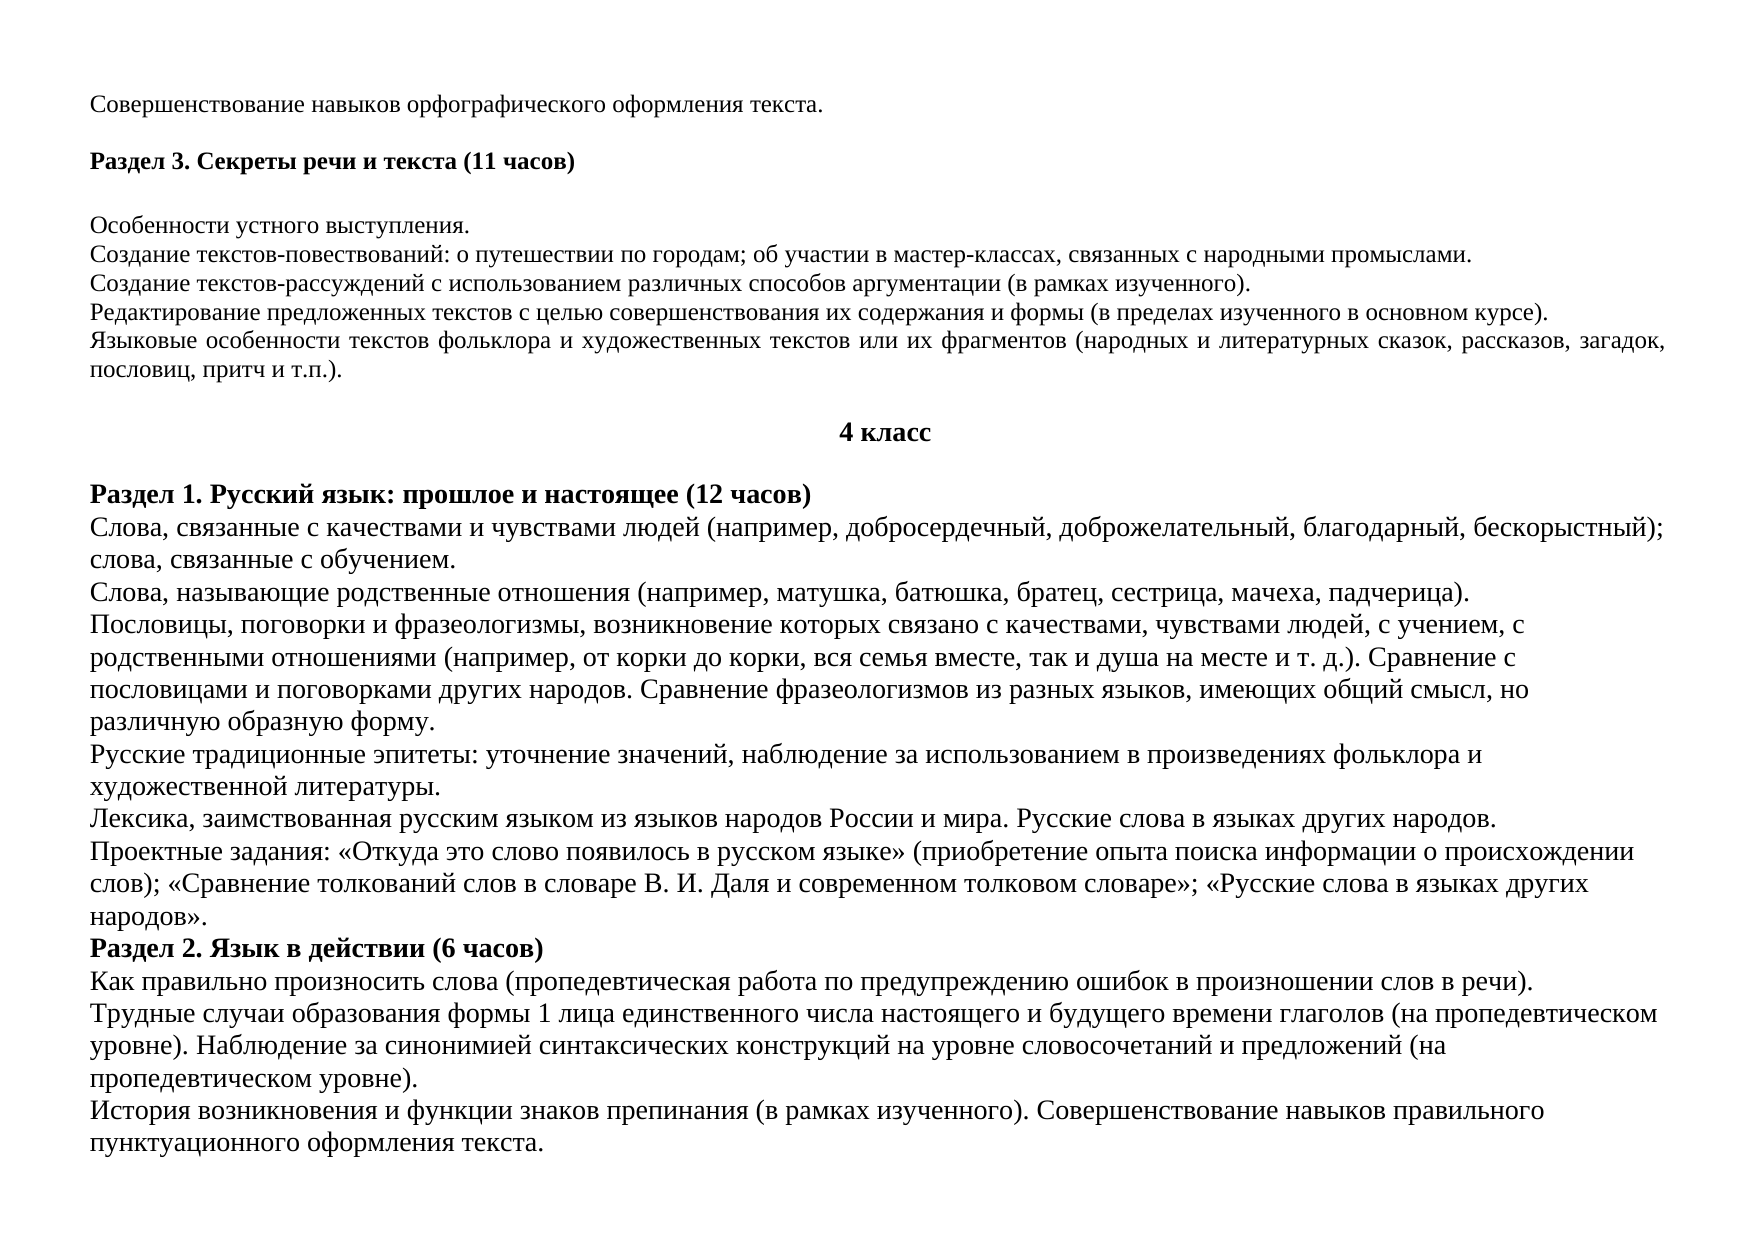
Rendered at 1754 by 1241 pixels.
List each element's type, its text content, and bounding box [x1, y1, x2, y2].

text Трудные случаи образования формы 1 лица единственного числа настоящего и будущего времени глаголов (на пропедевтическом уровне). Наблюдение за синонимией синтаксических конструкций на уровне словосочетаний и предложений (на пропедевтическом уровне). [89, 996, 1667, 1093]
text Проектные задания: «Откуда это слово появилось в русском языке» (приобретение опыта поиска информации о происхождении слов); «Сравнение толкований слов в словаре В. И. Даля и современном толковом словаре»; «Русские слова в языках других народов». [89, 834, 1667, 931]
text 4 класс [89, 415, 1667, 448]
text Лексика, заимствованная русским языком из языков народов России и мира. Русские слова в языках других народов. [89, 802, 1667, 834]
text Слова, связанные с качествами и чувствами людей (например, добросердечный, доброжелательный, благодарный, бескорыстный); слова, связанные с обучением. [89, 510, 1667, 575]
text Создание текстов-рассуждений с использованием различных способов аргументации (в рамках изученного). [89, 268, 1667, 297]
text Слова, называющие родственные отношения (например, матушка, батюшка, братец, сестрица, мачеха, падчерица). [89, 575, 1667, 607]
text Пословицы, поговорки и фразеологизмы, возникновение которых связано с качествами, чувствами людей, с учением, с родственными отношениями (например, от корки до корки, вся семья вместе, так и душа на месте и т. д.). Сравнение с пословицами и поговорками других народов. Сравнение фразеологизмов из разных языков, имеющих общий смысл, но различную образную форму. [89, 607, 1667, 737]
text История возникновения и функции знаков препинания (в рамках изученного). Совершенствование навыков правильного пунктуационного оформления текста. [89, 1093, 1667, 1158]
text Русские традиционные эпитеты: уточнение значений, наблюдение за использованием в произведениях фольклора и художественной литературы. [89, 737, 1667, 802]
text Редактирование предложенных текстов с целью совершенствования их содержания и формы (в пределах изученного в основном курсе). [89, 297, 1667, 325]
text Особенности устного выступления. [89, 210, 1667, 239]
text Языковые особенности текстов фольклора и художественных текстов или их фрагментов (народных и литературных сказок, рассказов, загадок, пословиц, притч и т.п.). [89, 325, 1667, 383]
text Раздел 1. Русский язык: прошлое и настоящее (12 часов) [89, 478, 1667, 510]
text Создание текстов-повествований: о путешествии по городам; об участии в мастер-классах, связанных с народными промыслами. [89, 239, 1667, 268]
text Раздел 3. Секреты речи и текста (11 часов) [89, 146, 1667, 175]
text Раздел 2. Язык в действии (6 часов) [89, 931, 1667, 963]
text Совершенствование навыков орфографического оформления текста. [89, 89, 1667, 118]
text Как правильно произносить слова (пропедевтическая работа по предупреждению ошибок в произношении слов в речи). [89, 963, 1667, 996]
